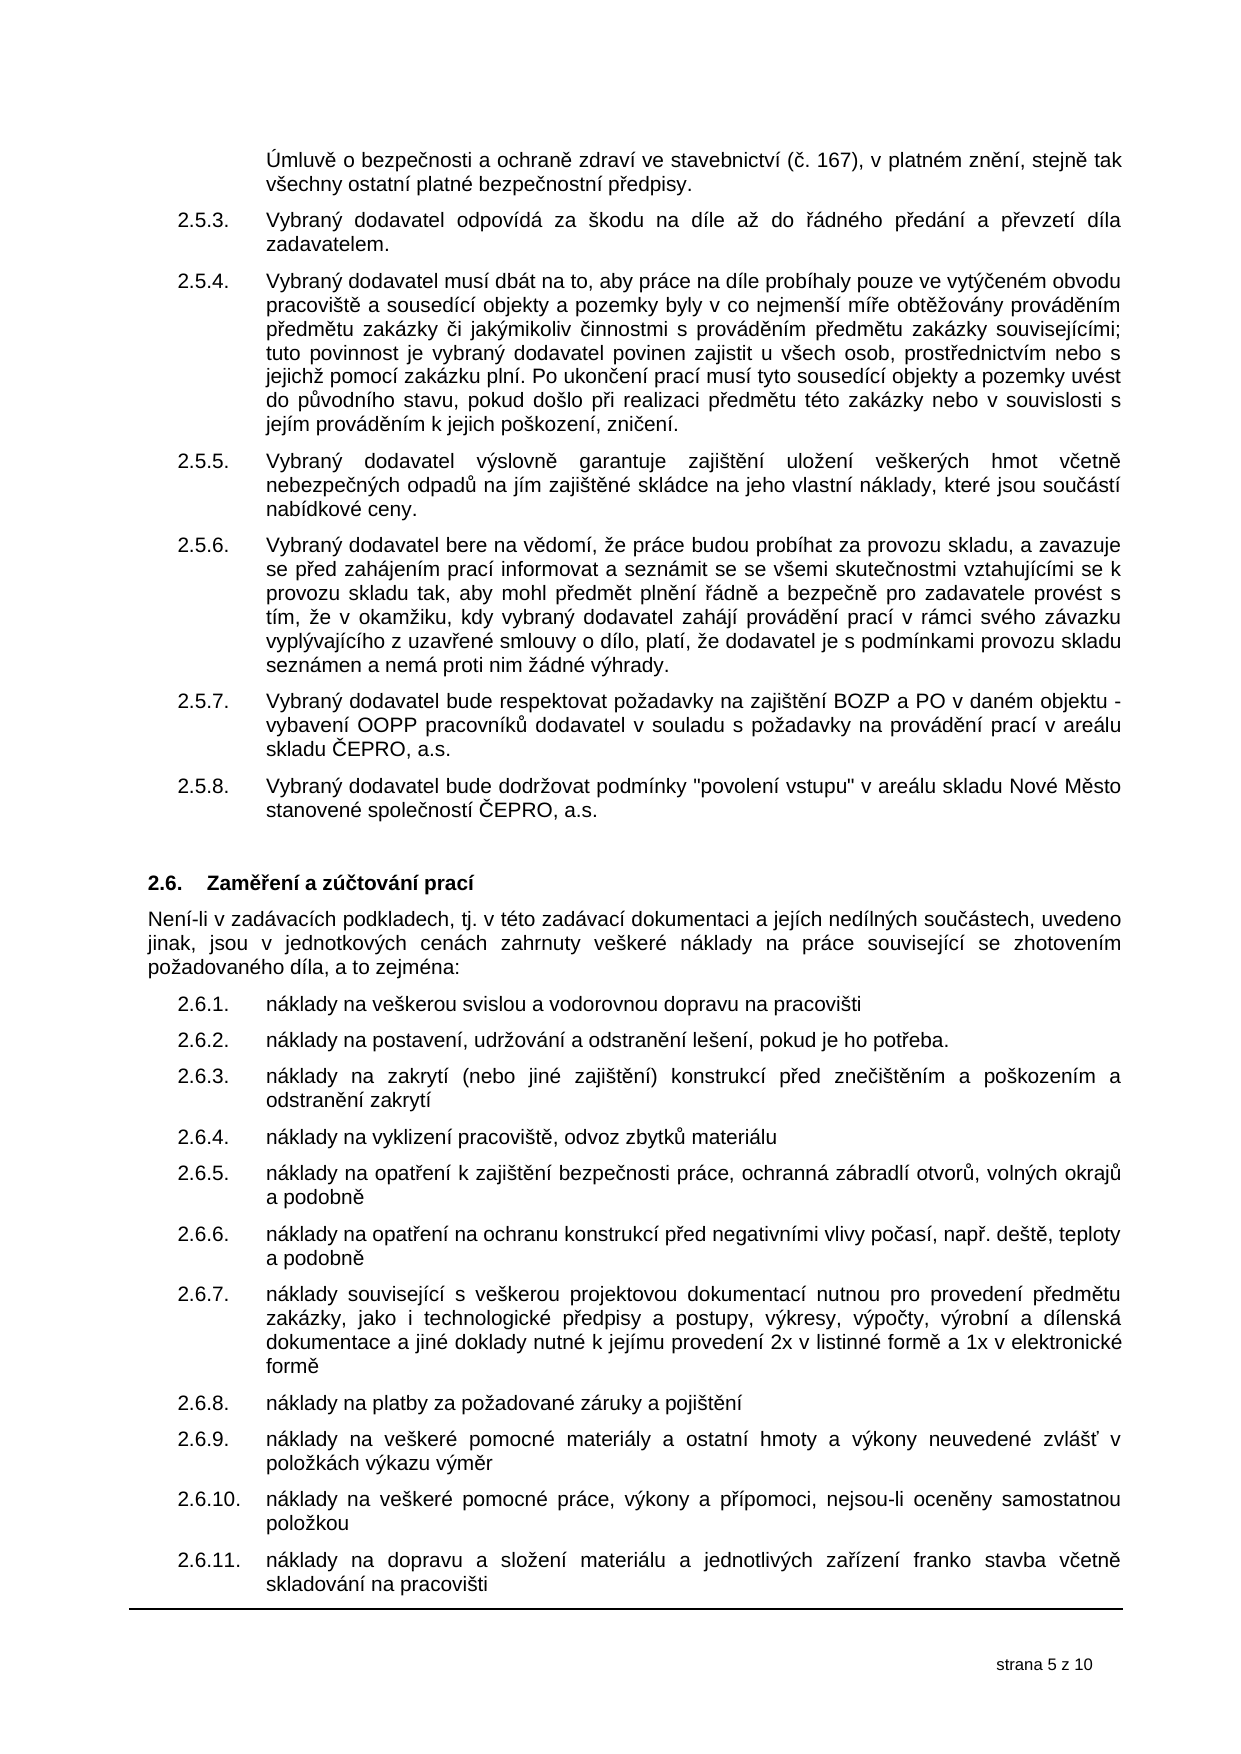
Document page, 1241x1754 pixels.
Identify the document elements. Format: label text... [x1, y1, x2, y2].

text Vybraný dodavatel musí dbát na to, aby práce na díle probíhaly pouze ve vytýčeném obvodu pracoviště a sousedící objekty a pozemky byly v co nejmenší míře obtěžovány prováděním předmětu zakázky či jakýmikoliv činnostmi s prováděním předmětu zakázky souvisejícími; tuto povinnost je vybraný dodavatel povinen zajistit u všech osob, prostřednictvím nebo s jejichž pomocí zakázku plní. Po ukončení prací musí tyto sousedící objekty a pozemky uvést do původního stavu, pokud došlo při realizaci předmětu této zakázky nebo v souvislosti s jejím prováděním k jejich poškození, zničení. [177, 268, 1122, 436]
text Vybraný dodavatel výslovně garantuje zajištění uložení veškerých hmot včetně nebezpečných odpadů na jím zajištěné skládce na jeho vlastní náklady, které jsou součástí nabídkové ceny. [177, 449, 1122, 521]
text Vybraný dodavatel bude respektovat požadavky na zajištění BOZP a PO v daném objektu - vybavení OOPP pracovníků dodavatel v souladu s požadavky na provádění prací v areálu skladu ČEPRO, a.s. [177, 689, 1122, 761]
text náklady na veškerou svislou a vodorovnou dopravu na pracovišti [177, 991, 1122, 1015]
text Vybraný dodavatel bude dodržovat podmínky "povolení vstupu" v areálu skladu Nové Město stanovené společností ČEPRO, a.s. [177, 774, 1122, 822]
text náklady na vyklizení pracoviště, odvoz zbytků materiálu [177, 1125, 1122, 1149]
text náklady na veškeré pomocné práce, výkony a přípomoci, nejsou-li oceněny samostatnou položkou [177, 1487, 1122, 1535]
text náklady na dopravu a složení materiálu a jednotlivých zařízení franko stavba včetně skladování na pracovišti [177, 1548, 1122, 1596]
text náklady na opatření k zajištění bezpečnosti práce, ochranná zábradlí otvorů, volných okrajů a podobně [177, 1161, 1122, 1209]
text náklady na postavení, udržování a odstranění lešení, pokud je ho potřeba. [177, 1028, 1122, 1052]
text Vybraný dodavatel bere na vědomí, že práce budou probíhat za provozu skladu, a zavazuje se před zahájením prací informovat a seznámit se se všemi skutečnostmi vztahujícími se k provozu skladu tak, aby mohl předmět plnění řádně a bezpečně pro zadavatele provést s tím, že v okamžiku, kdy vybraný dodavatel zahájí provádění prací v rámci svého závazku vyplývajícího z uzavřené smlouvy o dílo, platí, že dodavatel je s podmínkami provozu skladu seznámen a nemá proti nim žádné výhrady. [177, 533, 1122, 677]
text náklady na zakrytí (nebo jiné zajištění) konstrukcí před znečištěním a poškozením a odstranění zakrytí [177, 1064, 1122, 1112]
text náklady na opatření na ochranu konstrukcí před negativními vlivy počasí, např. deště, teploty a podobně [177, 1222, 1122, 1269]
text Vybraný dodavatel odpovídá za škodu na díle až do řádného předání a převzetí díla zadavatelem. [177, 208, 1122, 256]
text náklady související s veškerou projektovou dokumentací nutnou pro provedení předmětu zakázky, jako i technologické předpisy a postupy, výkresy, výpočty, výrobní a dílenská dokumentace a jiné doklady nutné k jejímu provedení 2x v listinné formě a 1x v elektronické formě [177, 1282, 1122, 1378]
text náklady na veškeré pomocné materiály a ostatní hmoty a výkony neuvedené zvlášť v položkách výkazu výměr [177, 1427, 1122, 1475]
text Zaměření a zúčtování prací [148, 871, 1122, 894]
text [177, 148, 1122, 196]
text Není-li v zadávacích podkladech, tj. v této zadávací dokumentaci a jejích nedílných součástech, uvedeno jinak, jsou v jednotkových cenách zahrnuty veškeré náklady na práce související se zhotovením požadovaného díla, a to zejména: [148, 907, 1122, 979]
text náklady na platby za požadované záruky a pojištění [177, 1390, 1122, 1414]
